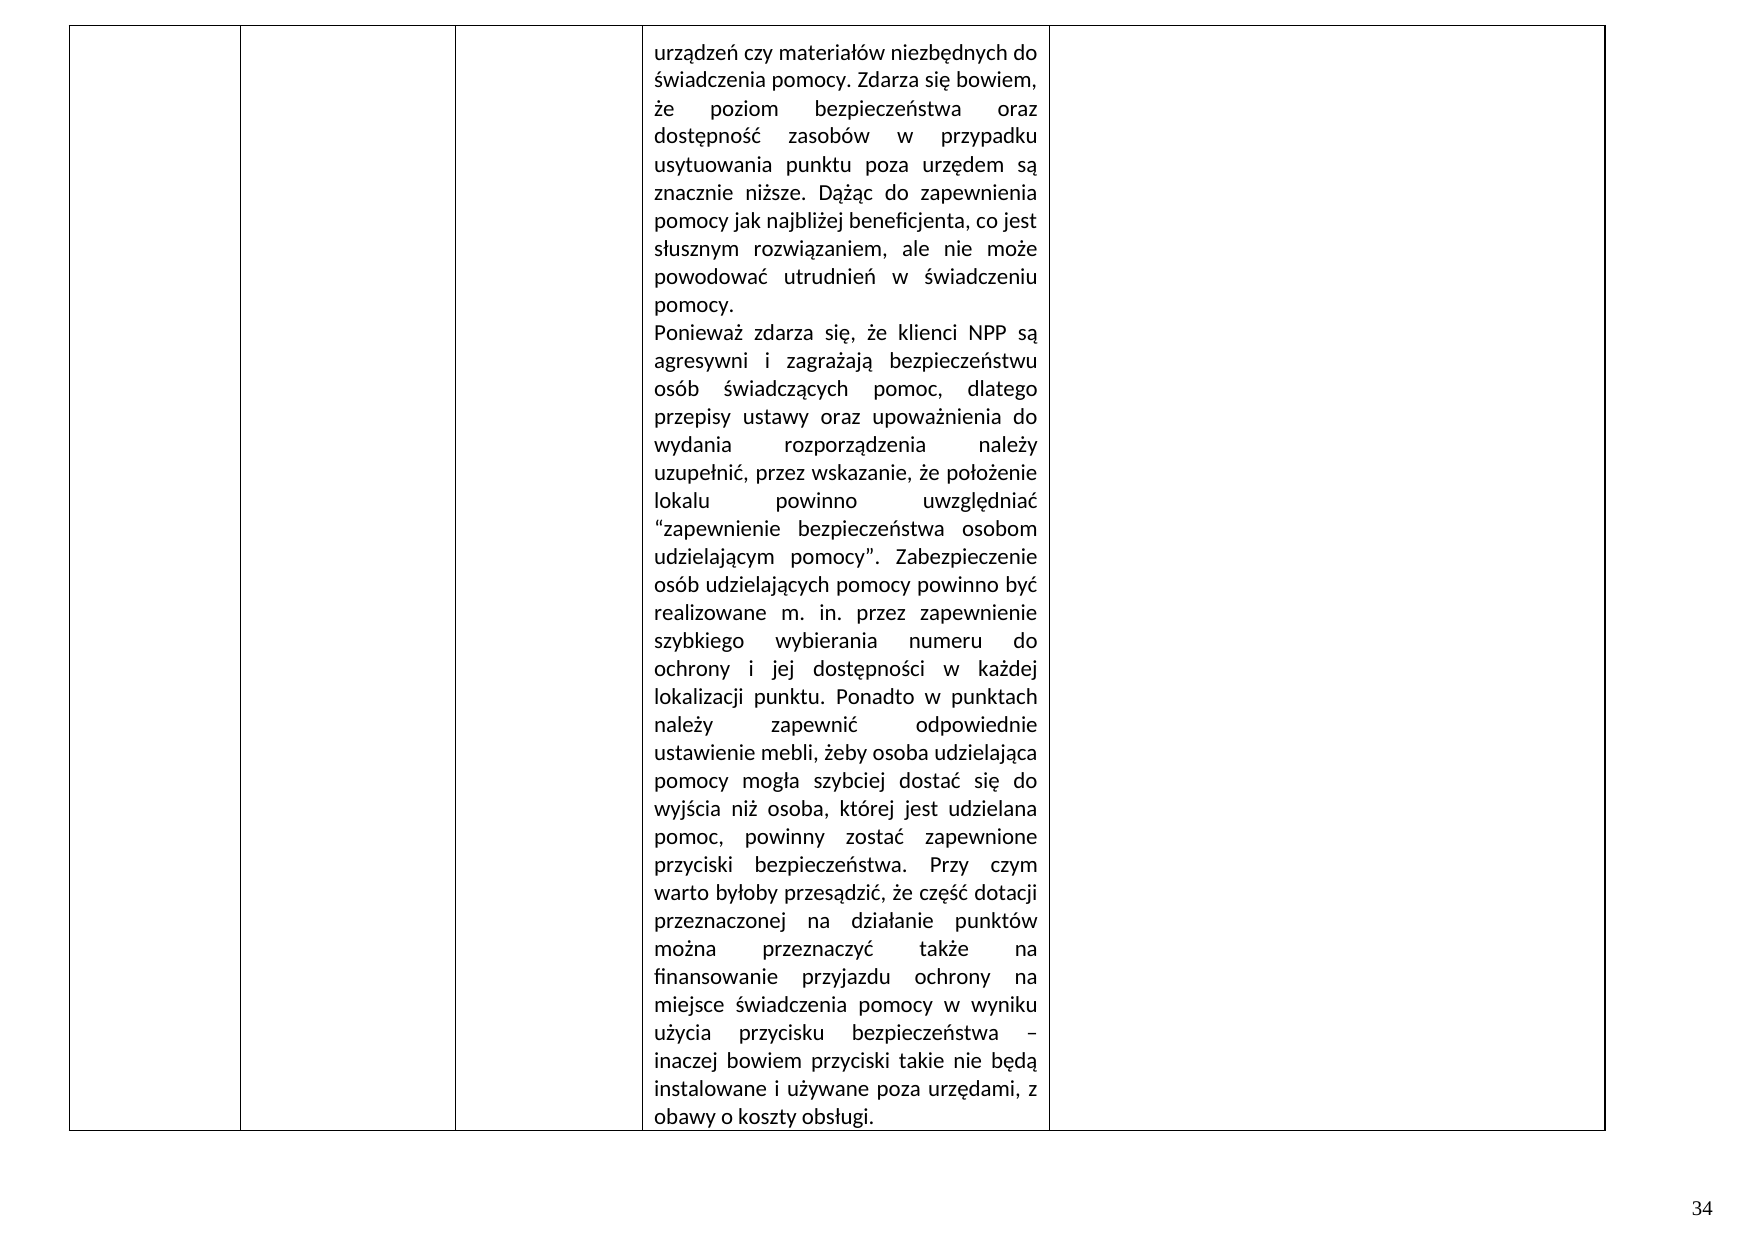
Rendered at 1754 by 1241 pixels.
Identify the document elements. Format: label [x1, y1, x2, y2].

table_cell [643, 26, 1049, 1130]
table_cell [241, 26, 455, 1130]
table_cell [1050, 26, 1604, 1130]
table_cell [456, 26, 642, 1130]
table_cell [70, 26, 240, 1130]
